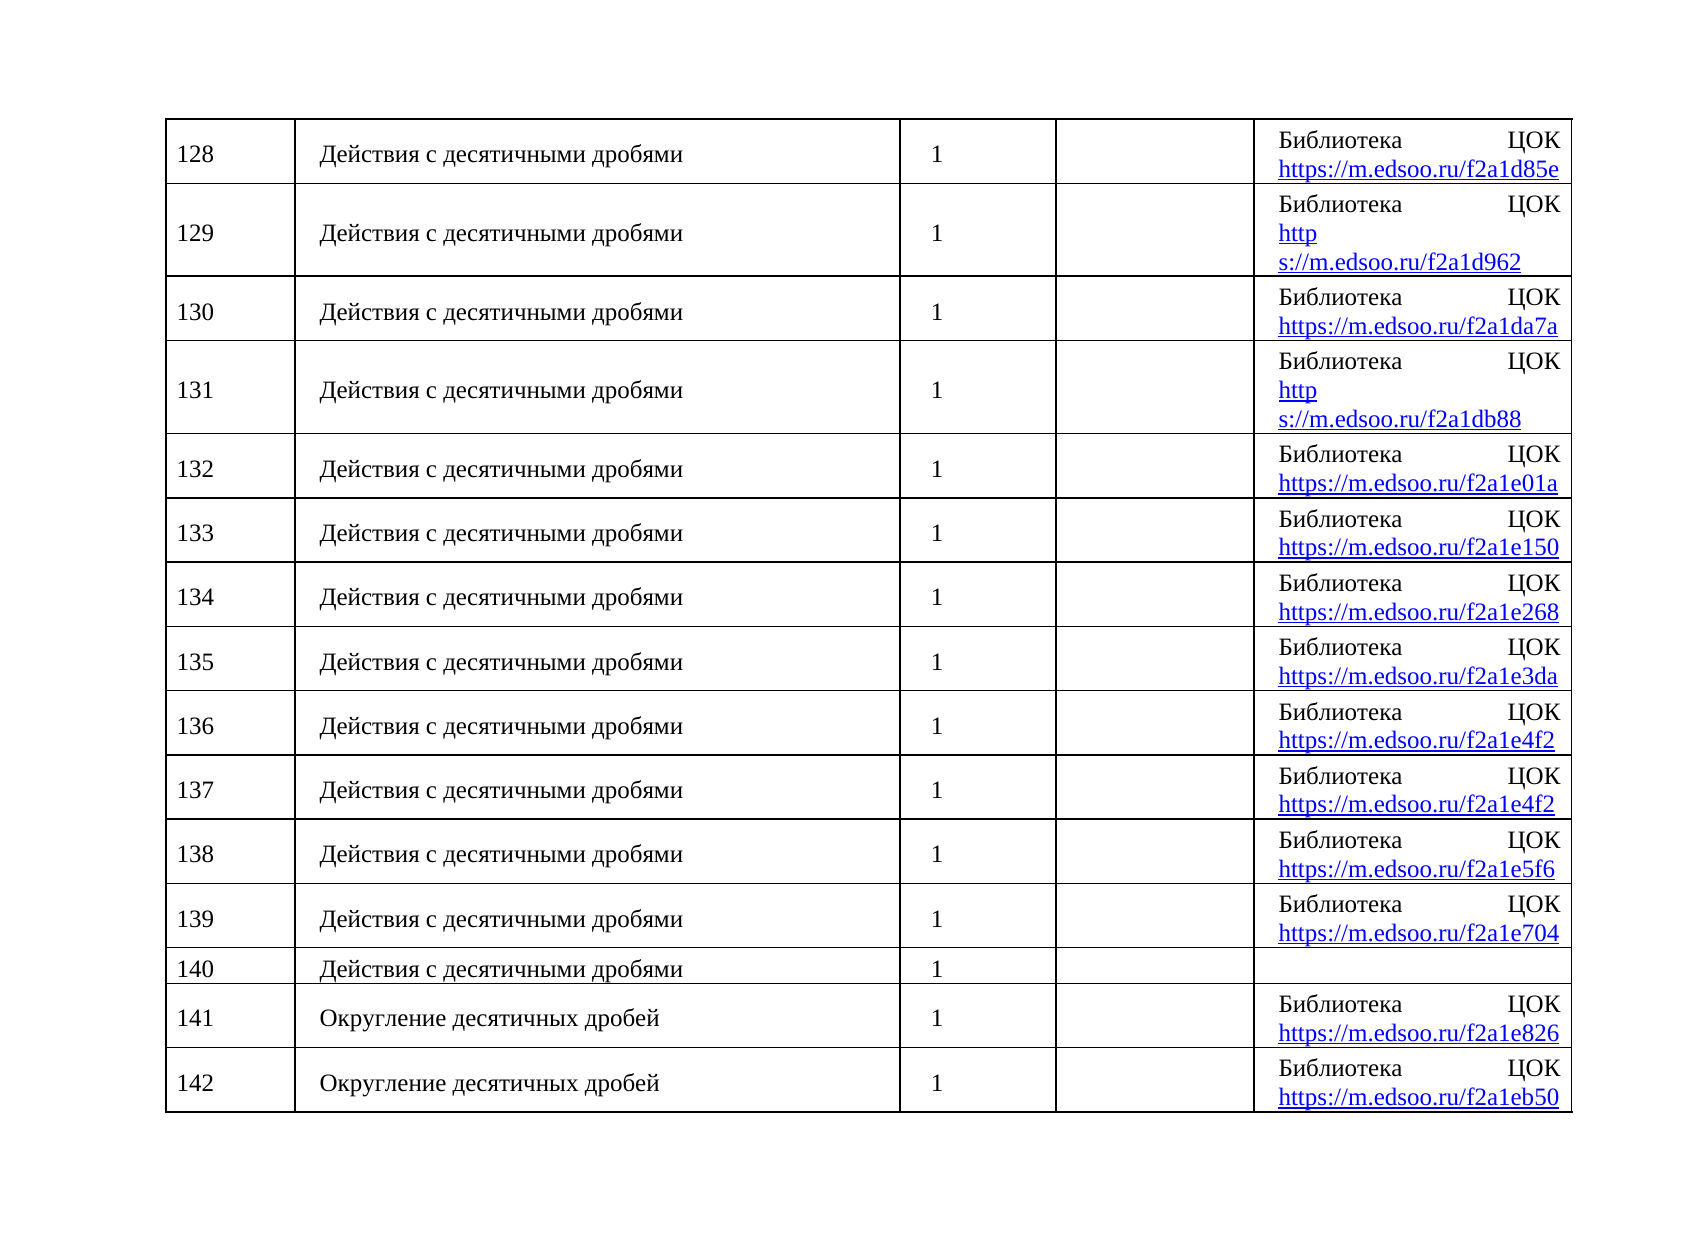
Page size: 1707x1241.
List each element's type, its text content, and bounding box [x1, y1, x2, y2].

table_cell Действия с десятичными дробями [296, 820, 899, 883]
table_cell 1 [901, 691, 1055, 754]
table_cell 140 [167, 948, 294, 982]
table_cell [1057, 948, 1253, 982]
table_cell Библиотека ЦОК https://m.edsoo.ru/f2a1e150 [1255, 499, 1571, 561]
table_cell [1057, 184, 1253, 275]
table_cell Действия с десятичными дробями [296, 434, 899, 497]
table_cell [1057, 984, 1253, 1047]
table_cell 131 [167, 341, 294, 433]
table_cell 1 [901, 341, 1055, 433]
table_cell 133 [167, 499, 294, 561]
table_cell [1057, 341, 1253, 433]
table_cell 129 [167, 184, 294, 275]
table_cell [1255, 948, 1571, 982]
table_cell 128 [167, 120, 294, 182]
table_cell 135 [167, 627, 294, 690]
table_cell 1 [901, 984, 1055, 1047]
table_cell 141 [167, 984, 294, 1047]
table_cell 130 [167, 277, 294, 340]
table_cell 1 [901, 563, 1055, 626]
table_cell 1 [901, 884, 1055, 947]
table_cell Действия с десятичными дробями [296, 499, 899, 561]
table_cell [1057, 691, 1253, 754]
table_cell Действия с десятичными дробями [296, 948, 899, 982]
table_cell [1057, 884, 1253, 947]
table_cell [1057, 820, 1253, 883]
table_cell 1 [901, 499, 1055, 561]
table_cell Библиотека ЦОК https://m.edsoo.ru/f2a1e826 [1255, 984, 1571, 1047]
table_cell Библиотека ЦОК https://m.edsoo.ru/f2a1e01a [1255, 434, 1571, 497]
table_cell [1057, 563, 1253, 626]
table_cell 1 [901, 948, 1055, 982]
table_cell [296, 120, 899, 182]
table_cell Действия с десятичными дробями [296, 277, 899, 340]
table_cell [296, 1048, 899, 1111]
table_cell 1 [901, 277, 1055, 340]
table_cell 136 [167, 691, 294, 754]
table_cell [1057, 277, 1253, 340]
table_cell 137 [167, 756, 294, 818]
table_cell Библиотека ЦОК https://m.edsoo.ru/f2a1e5f6 [1255, 820, 1571, 883]
table_cell Округление десятичных дробей [296, 984, 899, 1047]
table_cell Действия с десятичными дробями [296, 691, 899, 754]
table_cell Библиотека ЦОК https://m.edsoo.ru/f2a1e3da [1255, 627, 1571, 690]
table_cell Библиотека ЦОК https://m.edsoo.ru/f2a1e704 [1255, 884, 1571, 947]
table_cell Библиотека ЦОК https://m.edsoo.ru/f2a1d85e [1255, 120, 1571, 182]
table_cell 138 [167, 820, 294, 883]
table_cell [1057, 1048, 1253, 1111]
table_cell 134 [167, 563, 294, 626]
table_cell Действия с десятичными дробями [296, 184, 899, 275]
table_cell Действия с десятичными дробями [296, 627, 899, 690]
table_cell 1 [901, 184, 1055, 275]
table_cell Библиотека ЦОК https://m.edsoo.ru/f2a1e4f2 [1255, 756, 1571, 818]
table_cell [1057, 627, 1253, 690]
table_cell [1057, 756, 1253, 818]
table_cell 1 [901, 120, 1055, 182]
table_cell 132 [167, 434, 294, 497]
table_cell 1 [901, 627, 1055, 690]
table_cell Библиотека ЦОК https://m.edsoo.ru/f2a1d962 [1255, 184, 1571, 275]
table_cell Библиотека ЦОК https://m.edsoo.ru/f2a1e268 [1255, 563, 1571, 626]
table_cell 1 [901, 820, 1055, 883]
table_cell Библиотека ЦОК https://m.edsoo.ru/f2a1db88 [1255, 341, 1571, 433]
table_cell [1057, 120, 1253, 182]
table_cell 1 [901, 1048, 1055, 1111]
table_cell Действия с десятичными дробями [296, 563, 899, 626]
table_cell Действия с десятичными дробями [296, 341, 899, 433]
table_cell Библиотека ЦОК https://m.edsoo.ru/f2a1da7a [1255, 277, 1571, 340]
table_cell Библиотека ЦОК https://m.edsoo.ru/f2a1e4f2 [1255, 691, 1571, 754]
table_cell [1057, 499, 1253, 561]
table_cell 1 [901, 434, 1055, 497]
table_cell Действия с десятичными дробями [296, 756, 899, 818]
table_cell Библиотека ЦОК https://m.edsoo.ru/f2a1eb50 [1255, 1048, 1571, 1111]
table_cell 1 [901, 756, 1055, 818]
table_cell 142 [167, 1048, 294, 1111]
table_cell Действия с десятичными дробями [296, 884, 899, 947]
table_cell [1057, 434, 1253, 497]
table_cell 139 [167, 884, 294, 947]
